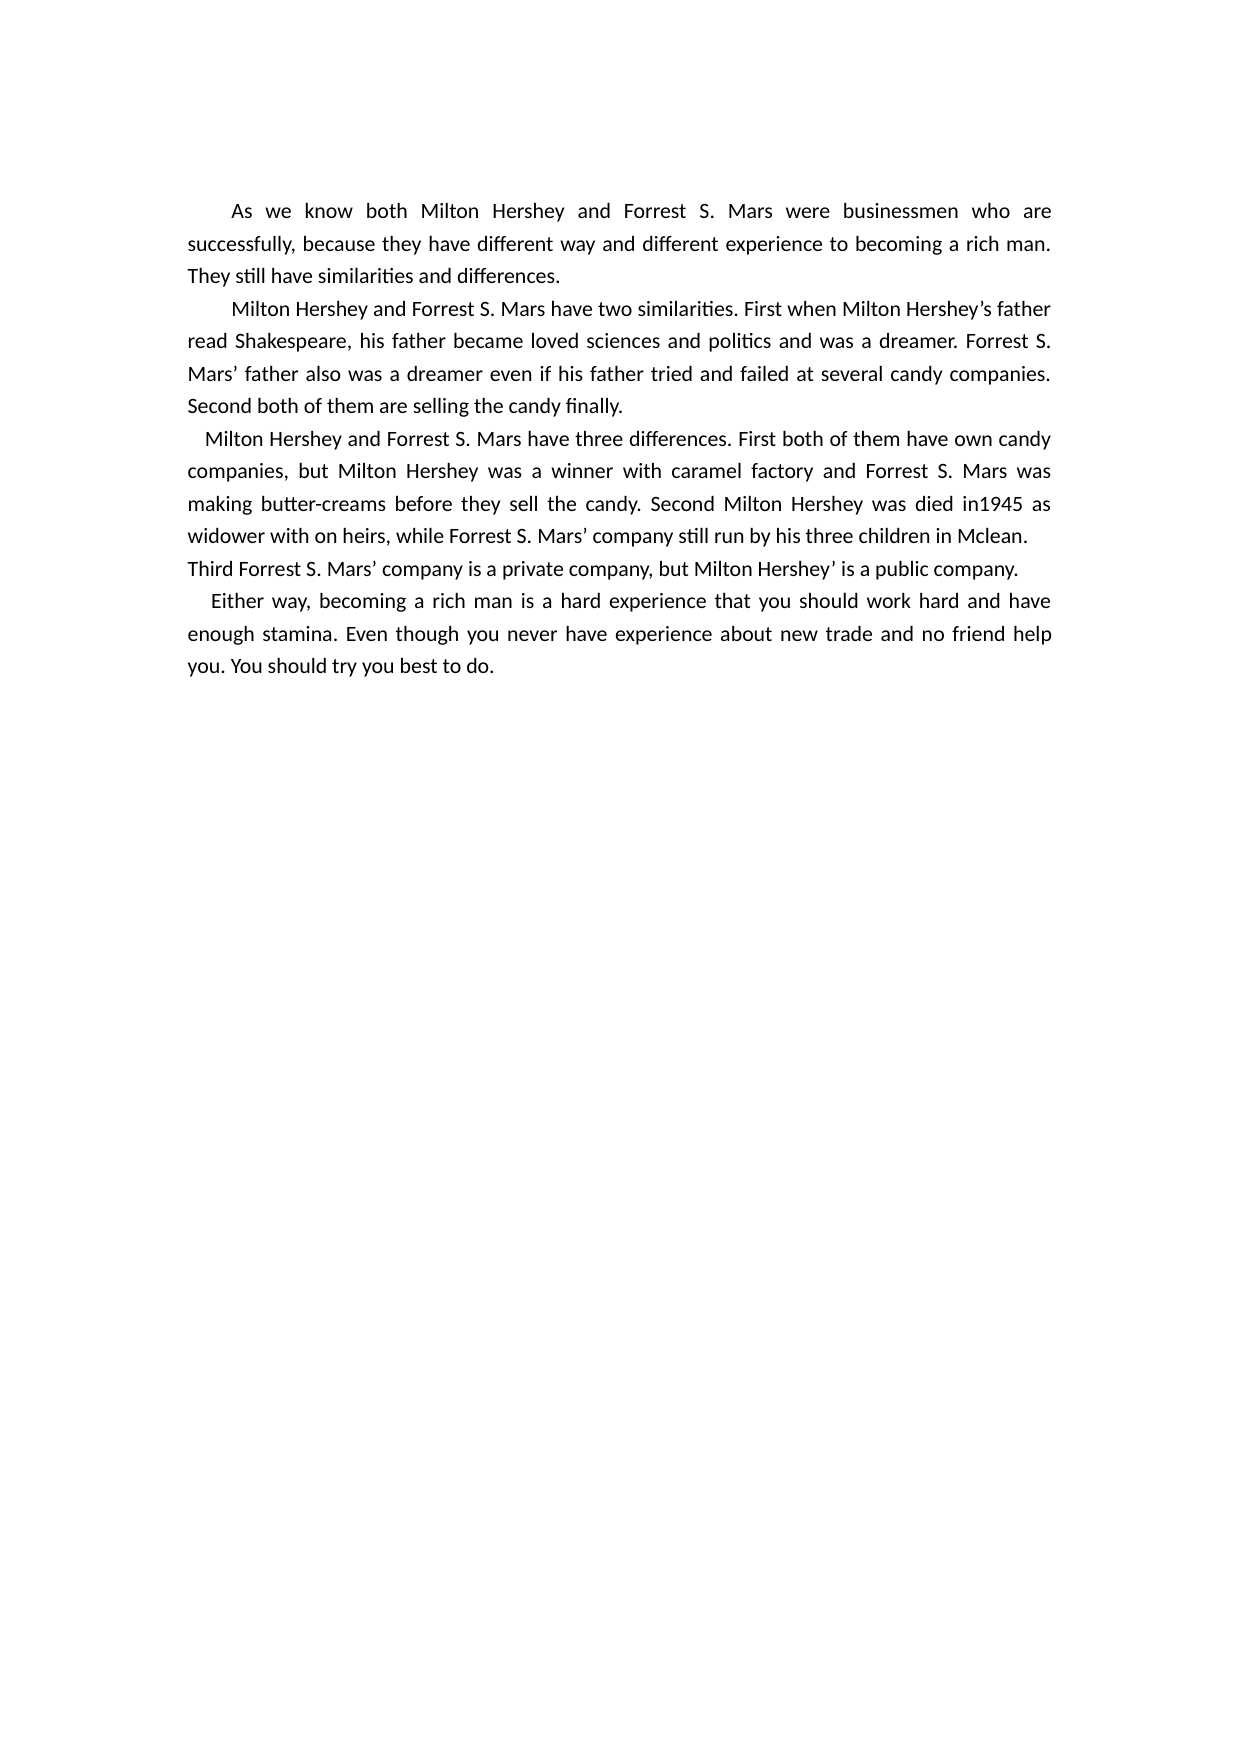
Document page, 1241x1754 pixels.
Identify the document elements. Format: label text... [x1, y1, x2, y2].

text Either way, becoming a rich man is a hard experience that you should work hard and have enough stamina. Even though you never have experience about new trade and no friend help you. You should try you best to do. [187, 584, 1053, 682]
text Milton Hershey and Forrest S. Mars have two similarities. First when Milton Hershey’s father read Shakespeare, his father became loved sciences and politics and was a dreamer. Forrest S. Mars’ father also was a dreamer even if his father tried and failed at several candy companies. Second both of them are selling the candy finally. [187, 292, 1053, 422]
text Milton Hershey and Forrest S. Mars have three differences. First both of them have own candy companies, but Milton Hershey was a winner with caramel factory and Forrest S. Mars was making butter-creams before they sell the candy. Second Milton Hershey was died in1945 as widower with on heirs, while Forrest S. Mars’ company still run by his three children in Mclean. [187, 422, 1053, 552]
text Third Forrest S. Mars’ company is a private company, but Milton Hershey’ is a public company. [187, 552, 1053, 584]
text As we know both Milton Hershey and Forrest S. Mars were businessmen who are successfully, because they have different way and different experience to becoming a rich man. They still have similarities and differences. [187, 194, 1053, 292]
